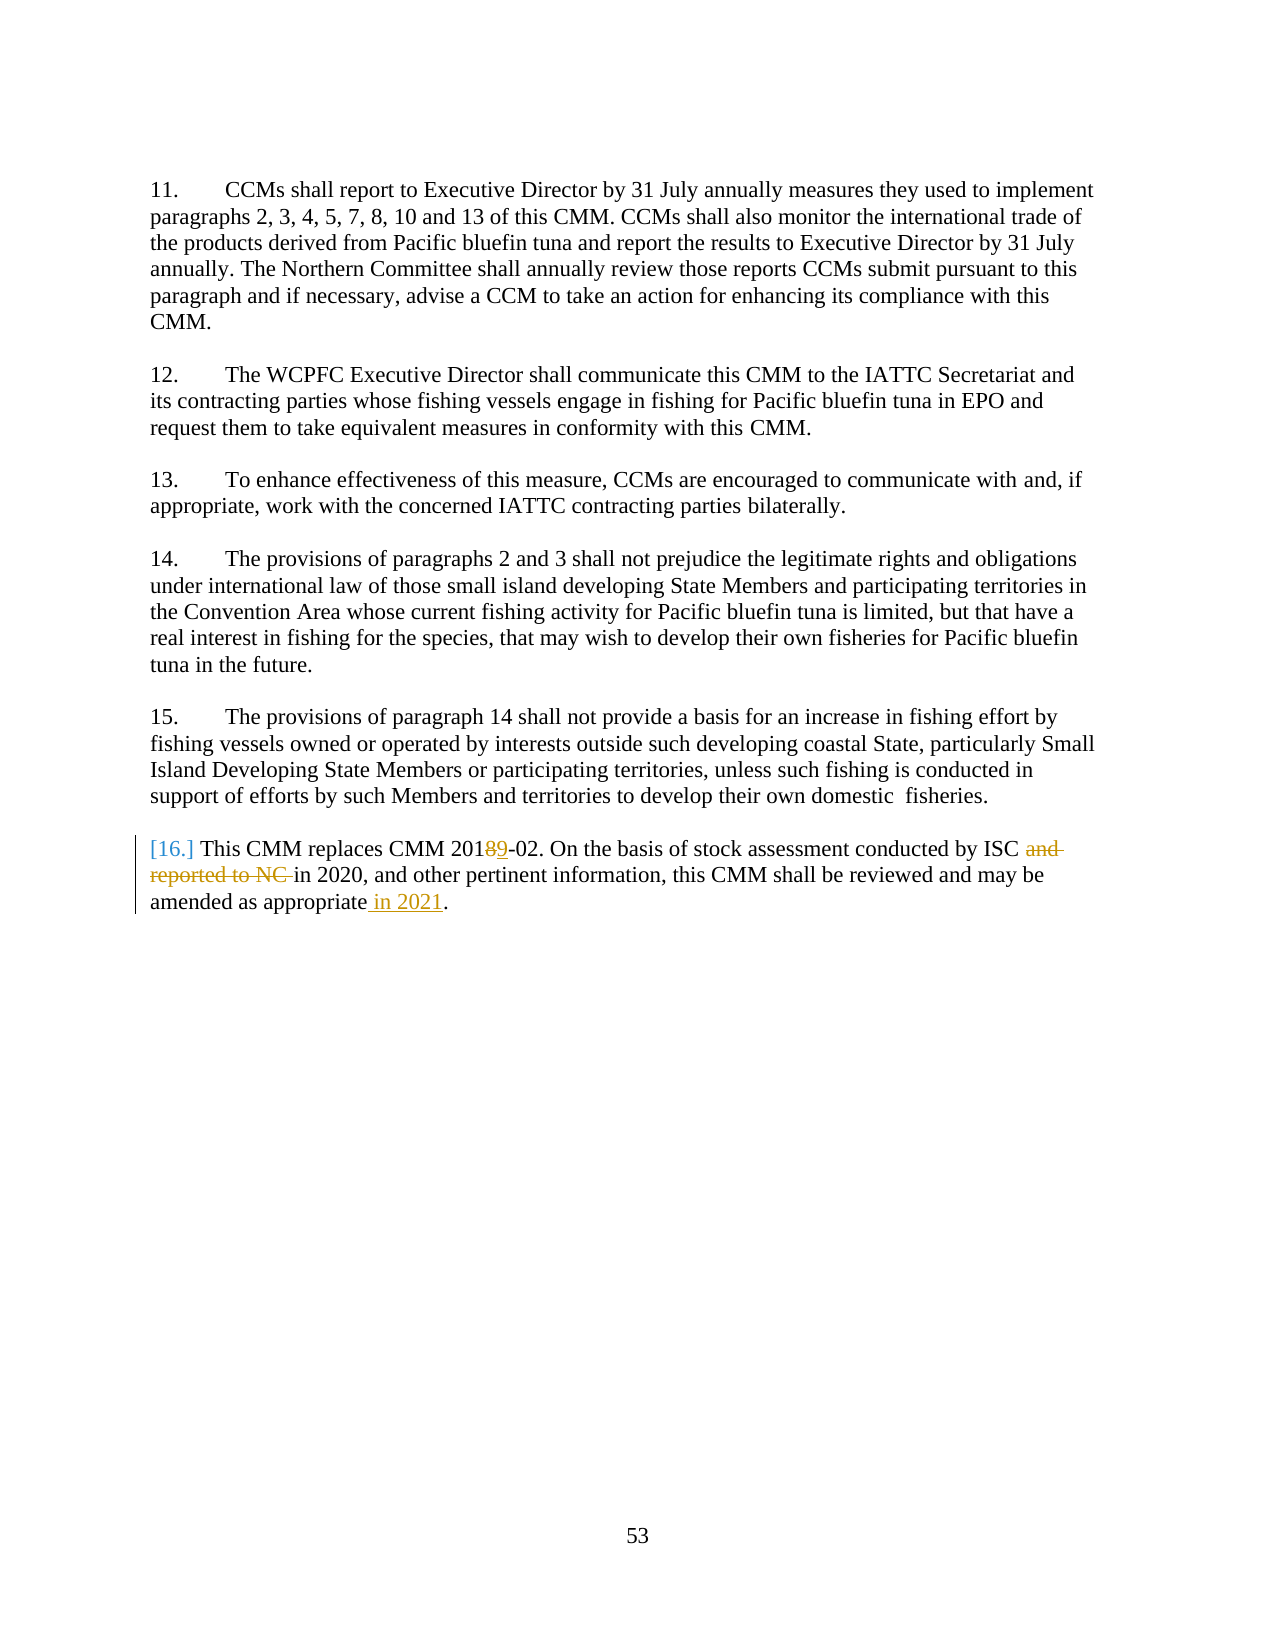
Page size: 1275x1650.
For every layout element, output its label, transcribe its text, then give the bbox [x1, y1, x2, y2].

list This CMM replaces CMM 201-02. On the basis of stock assessment conducted by ISC in 2020, and other pertinent information, this CMM shall be reviewed and may be amended as appropriate. [150, 835, 1096, 914]
list The WCPFC Executive Director shall communicate this CMM to the IATTC Secretariat and its contracting parties whose fishing vessels engage in fishing for Pacific bluefin tuna in EPO and request them to take equivalent measures in conformity with this CMM. [150, 361, 1096, 440]
list To enhance effectiveness of this measure, CCMs are encouraged to communicate with and, if appropriate, work with the concerned IATTC contracting parties bilaterally. [150, 466, 1096, 519]
list The provisions of paragraph 14 shall not provide a basis for an increase in fishing effort by fishing vessels owned or operated by interests outside such developing coastal State, particularly Small Island Developing State Members or participating territories, unless such fishing is conducted in support of efforts by such Members and territories to develop their own domestic fisheries. [150, 703, 1096, 809]
list The provisions of paragraphs 2 and 3 shall not prejudice the legitimate rights and obligations under international law of those small island developing State Members and participating territories in the Convention Area whose current fishing activity for Pacific bluefin tuna is limited, but that have a real interest in fishing for the species, that may wish to develop their own fisheries for Pacific bluefin tuna in the future. [150, 545, 1096, 677]
list CCMs shall report to Executive Director by 31 July annually measures they used to implement paragraphs 2, 3, 4, 5, 7, 8, 10 and 13 of this CMM. CCMs shall also monitor the international trade of the products derived from Pacific bluefin tuna and report the results to Executive Director by 31 July annually. The Northern Committee shall annually review those reports CCMs submit pursuant to this paragraph and if necessary, advise a CCM to take an action for enhancing its compliance with this CMM. [150, 176, 1096, 334]
